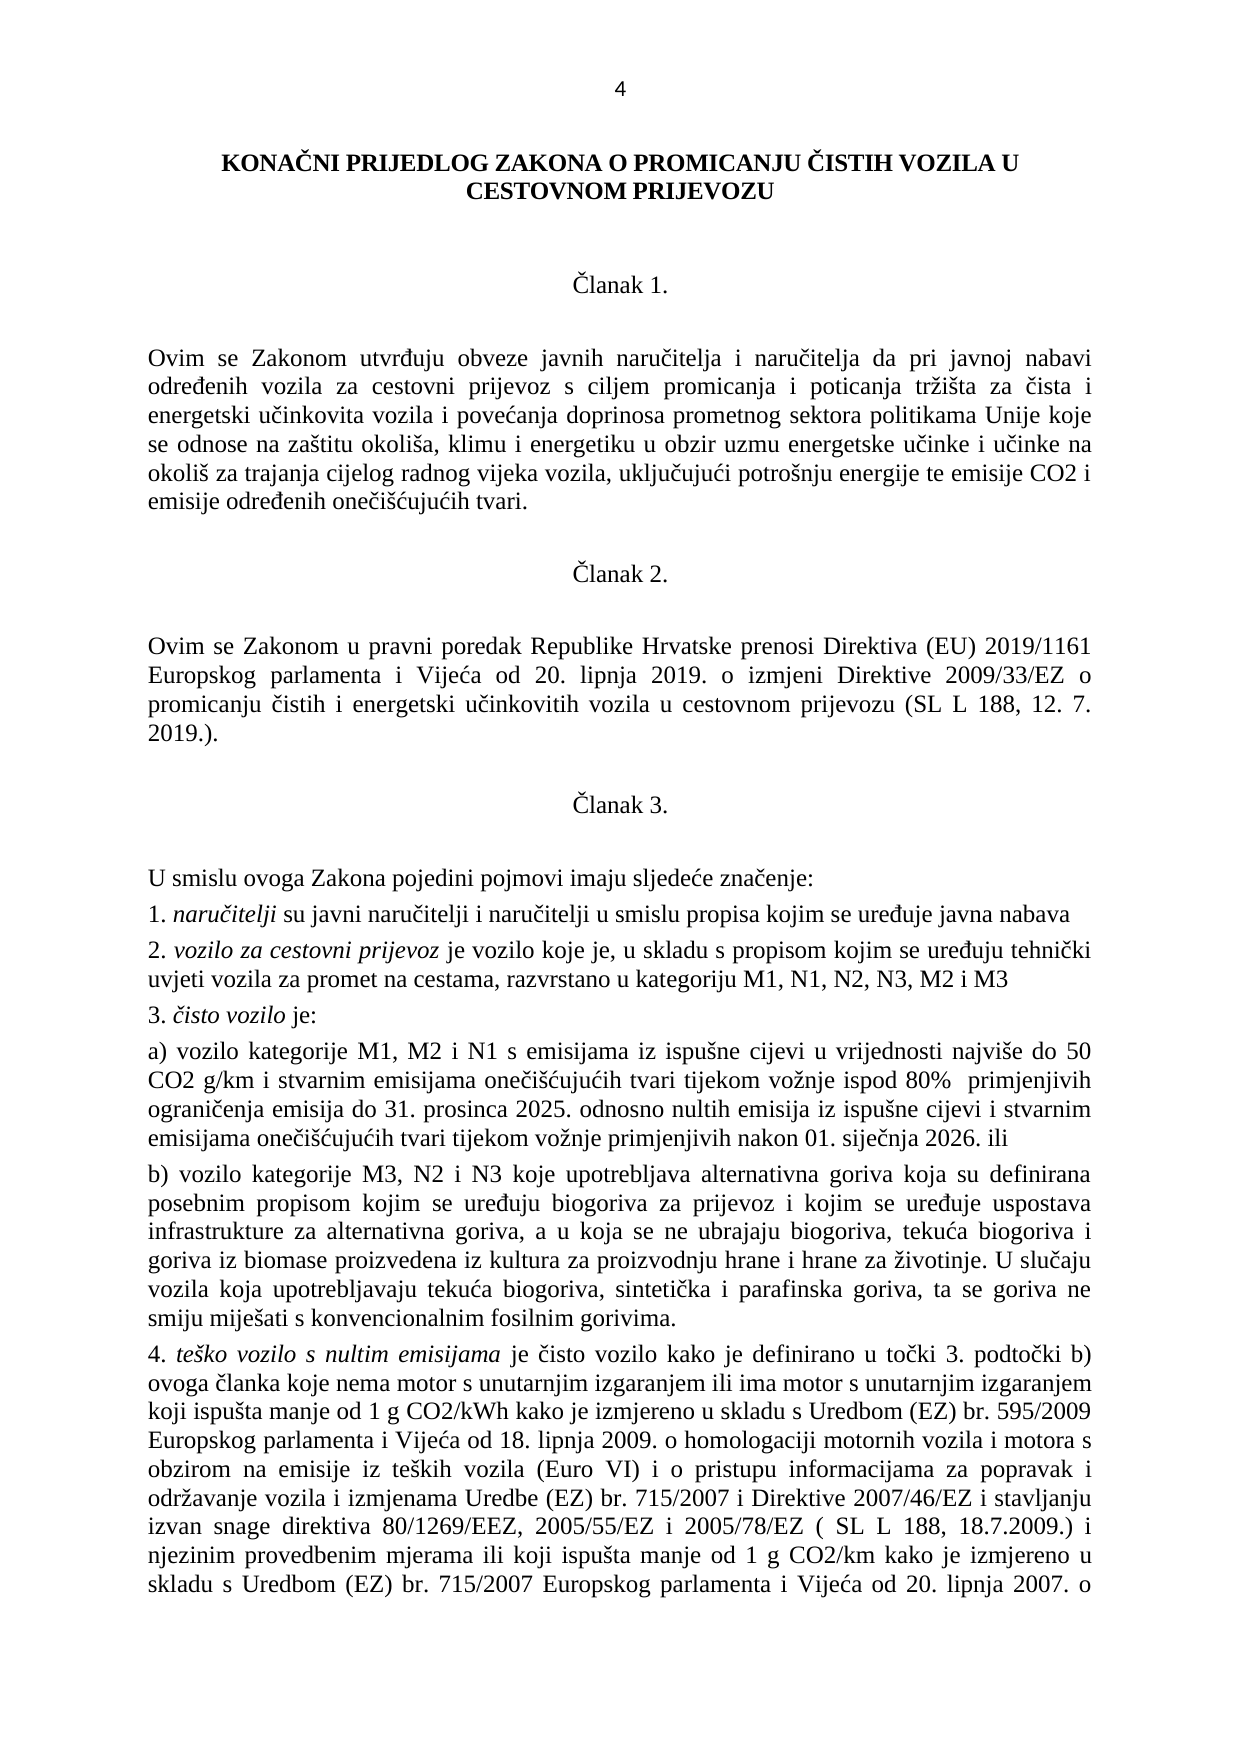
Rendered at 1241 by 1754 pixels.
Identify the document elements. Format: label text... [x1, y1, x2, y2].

text Ovim se Zakonom utvrđuju obveze javnih naručitelja i naručitelja da pri javnoj nabavi određenih vozila za cestovni prijevoz s ciljem promicanja i poticanja tržišta za čista i energetski učinkovita vozila i povećanja doprinosa prometnog sektora politikama Unije koje se odnose na zaštitu okoliša, klimu i energetiku u obzir uzmu energetske učinke i učinke na okoliš za trajanja cijelog radnog vijeka vozila, uključujući potrošnju energije te emisije CO2 i emisije određenih onečišćujućih tvari. [148, 343, 1093, 515]
text KONAČNI PRIJEDLOG ZAKONA O PROMICANJU ČISTIH VOZILA U CESTOVNOM PRIJEVOZU [148, 148, 1093, 205]
text 3. čisto vozilo je: [148, 1000, 1093, 1029]
text Ovim se Zakonom u pravni poredak Republike Hrvatske prenosi Direktiva (EU) 2019/1161 Europskog parlamenta i Vijeća od 20. lipnja 2019. o izmjeni Direktive 2009/33/EZ o promicanju čistih i energetski učinkovitih vozila u cestovnom prijevozu (SL L 188, 12. 7. 2019.). [148, 631, 1093, 746]
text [148, 1339, 1093, 1598]
text 2. vozilo za cestovni prijevoz je vozilo koje je, u skladu s propisom kojim se uređuju tehnički uvjeti vozila za promet na cestama, razvrstano u kategoriju M1, N1, N2, N3, M2 i M3 [148, 935, 1093, 993]
text U smislu ovoga Zakona pojedini pojmovi imaju sljedeće značenje: [148, 863, 1093, 891]
text a) vozilo kategorije M1, M2 i N1 s emisijama iz ispušne cijevi u vrijednosti najviše do 50 CO2 g/km i stvarnim emisijama onečišćujućih tvari tijekom vožnje ispod 80% primjenjivih ograničenja emisija do 31. prosinca 2025. odnosno nultih emisija iz ispušne cijevi i stvarnim emisijama onečišćujućih tvari tijekom vožnje primjenjivih nakon 01. siječnja 2026. ili [148, 1036, 1093, 1151]
text 1. naručitelji su javni naručitelji i naručitelji u smislu propisa kojim se uređuje javna nabava [148, 899, 1093, 928]
text b) vozilo kategorije M3, N2 i N3 koje upotrebljava alternativna goriva koja su definirana posebnim propisom kojim se uređuju biogoriva za prijevoz i kojim se uređuje uspostava infrastrukture za alternativna goriva, a u koja se ne ubrajaju biogoriva, tekuća biogoriva i goriva iz biomase proizvedena iz kultura za proizvodnju hrane i hrane za životinje. U slučaju vozila koja upotrebljavaju tekuća biogoriva, sintetička i parafinska goriva, ta se goriva ne smiju miješati s konvencionalnim fosilnim gorivima. [148, 1159, 1093, 1331]
text Članak 1. [148, 270, 1093, 299]
text Članak 2. [148, 559, 1093, 588]
text Članak 3. [148, 790, 1093, 819]
